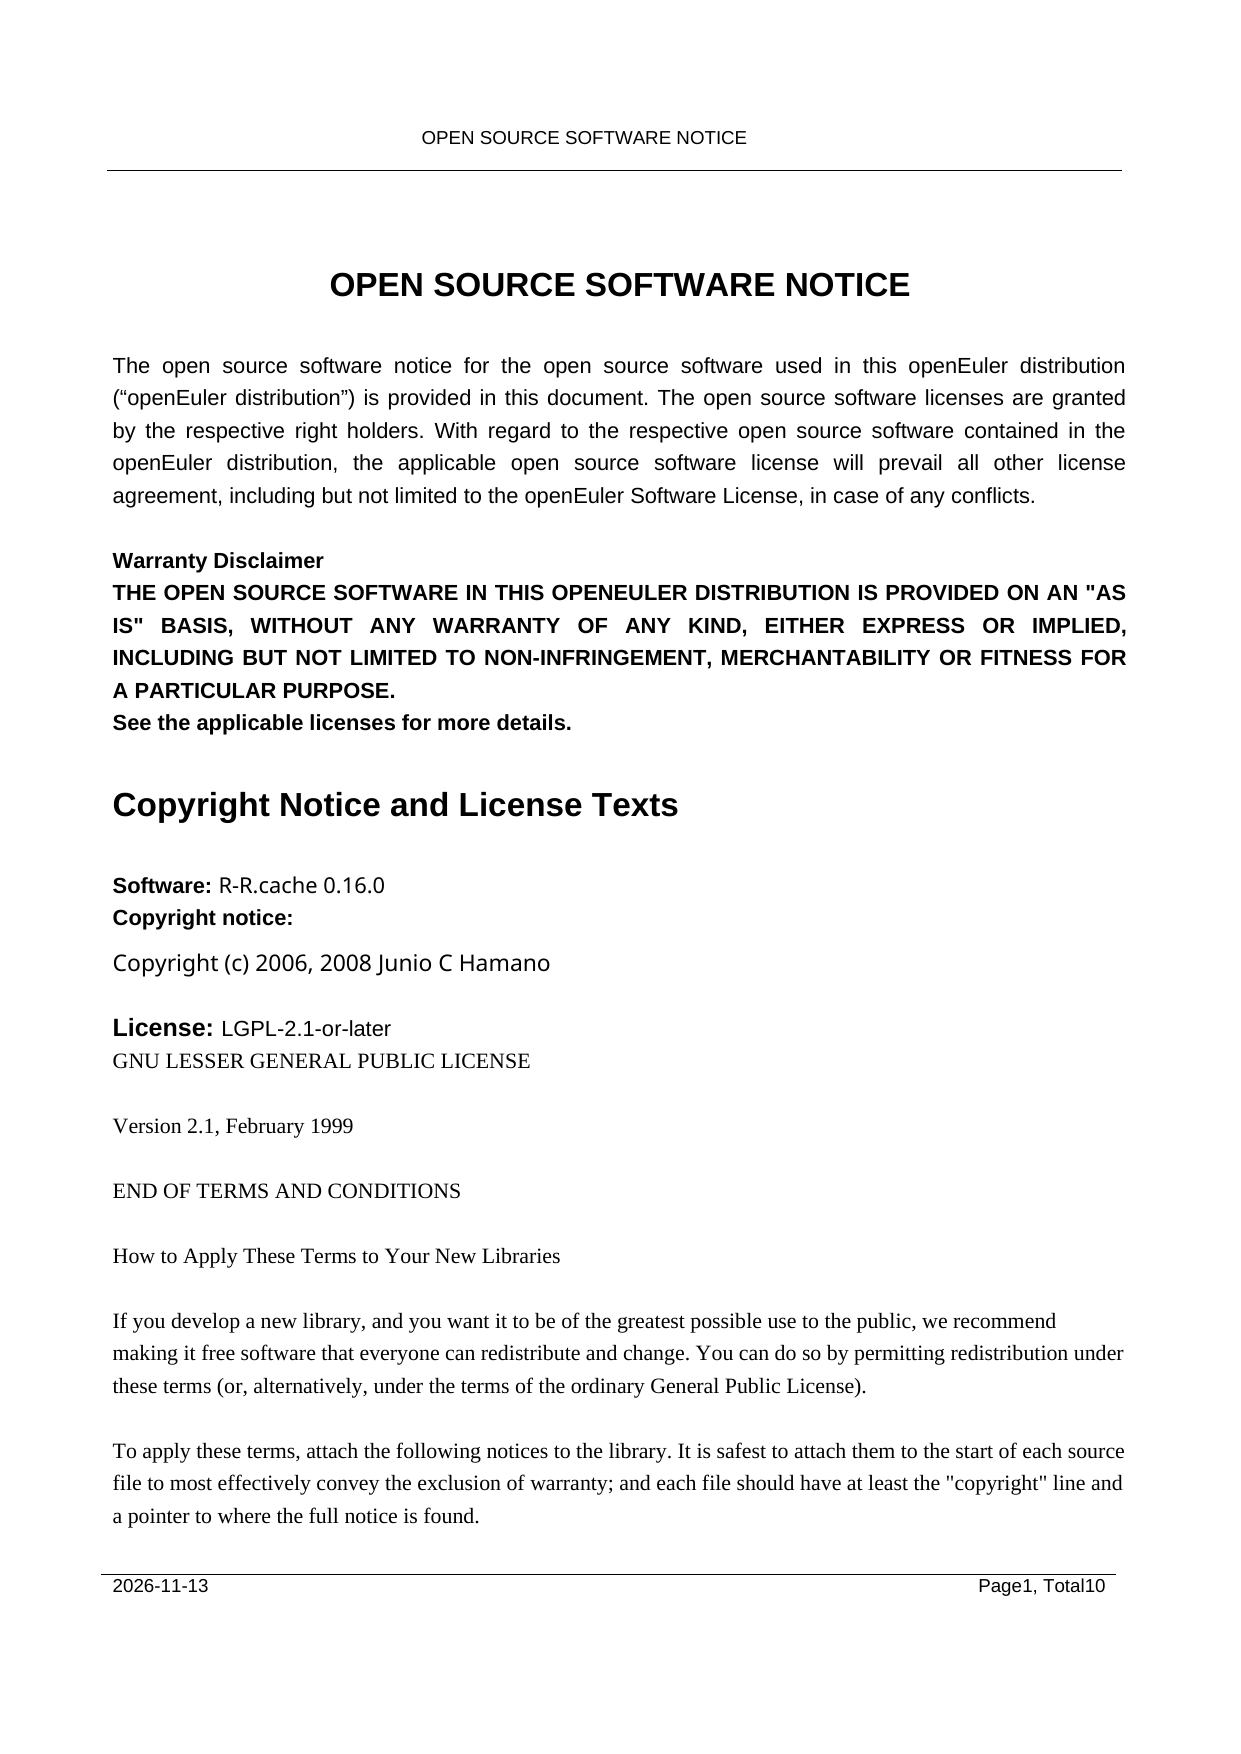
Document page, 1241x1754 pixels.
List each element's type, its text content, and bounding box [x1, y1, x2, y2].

text Warranty Disclaimer [112, 544, 1128, 576]
text OPEN SOURCE SOFTWARE NOTICE [112, 251, 1128, 316]
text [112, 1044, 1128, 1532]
text The open source software notice for the open source software used in this openEuler distribution (“openEuler distribution”) is provided in this document. The open source software licenses are granted by the respective right holders. With regard to the respective open source software contained in the openEuler distribution, the applicable open source software license will prevail all other license agreement, including but not limited to the openEuler Software License, in case of any conflicts. [112, 349, 1128, 511]
text License: LGPL-2.1-or-later [112, 1012, 1128, 1044]
text THE OPEN SOURCE SOFTWARE IN THIS OPENEULER DISTRIBUTION IS PROVIDED ON AN "AS IS" BASIS, WITHOUT ANY WARRANTY OF ANY KIND, EITHER EXPRESS OR IMPLIED, INCLUDING BUT NOT LIMITED TO NON-INFRINGEMENT, MERCHANTABILITY OR FITNESS FOR A PARTICULAR PURPOSE. See the applicable licenses for more details. [112, 576, 1128, 739]
text Copyright notice: [112, 901, 1128, 934]
text Copyright Notice and License Texts [112, 771, 1128, 836]
text Copyright (c) 2006, 2008 Junio C Hamano [112, 947, 1128, 1012]
title Software: R-R.cache 0.16.0 [112, 869, 1128, 901]
